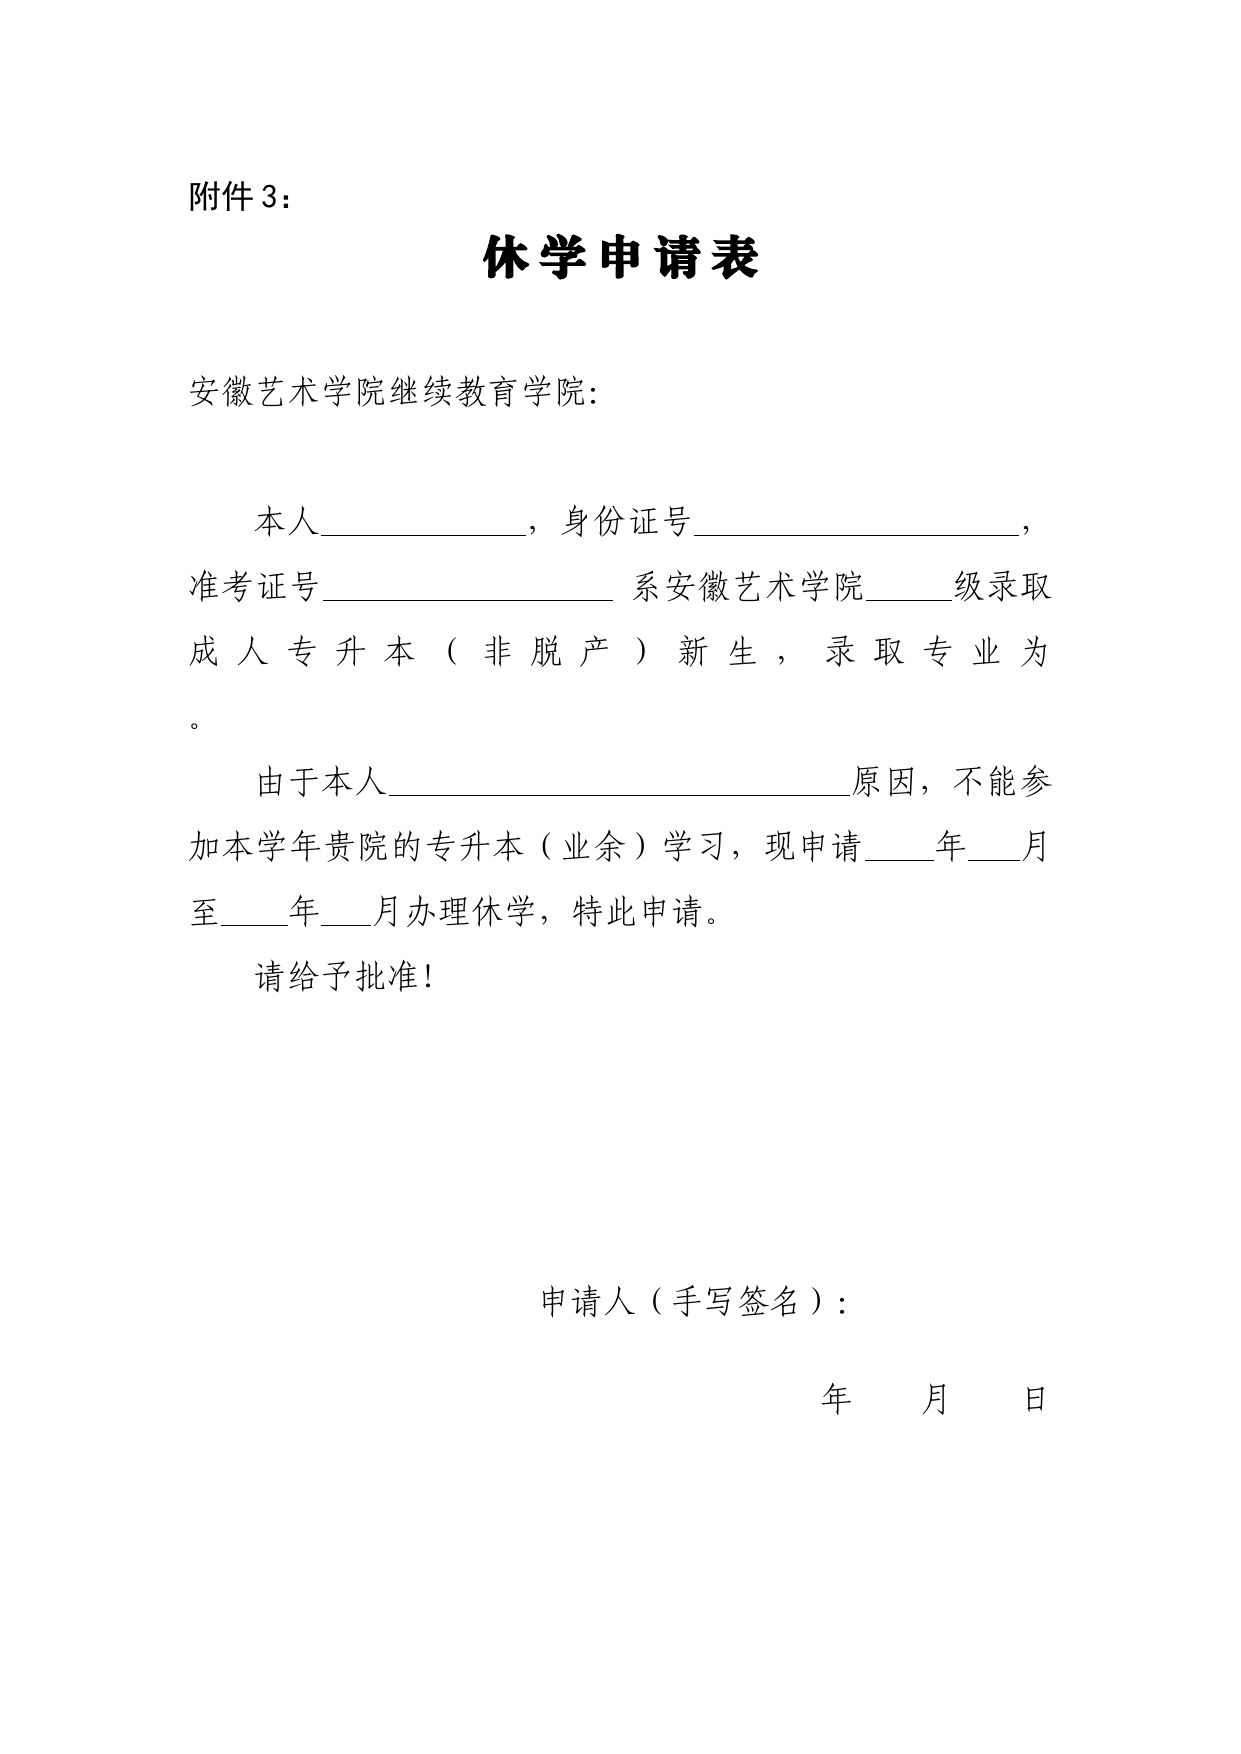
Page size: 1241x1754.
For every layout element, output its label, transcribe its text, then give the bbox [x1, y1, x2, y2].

text 由于本人 原因，不能参加本学年贵院的专升本（业余）学习，现申请 年 月至 年 月办理休学，特此申请。 [187, 747, 1053, 942]
text 请给予批准！ [187, 942, 1053, 1007]
text 附件3： [187, 162, 1053, 227]
text 年 月 日 [187, 1364, 1053, 1429]
text 本人 ，身份证号 ，准考证号 系安徽艺术学院 级录取成人专升本（非脱产）新生，录取专业为 。 [187, 487, 1053, 747]
text 安徽艺术学院继续教育学院： [187, 357, 1053, 422]
text 申请人（手写签名）： [187, 1267, 1053, 1332]
text 休 学 申 请 表 [187, 227, 1053, 292]
